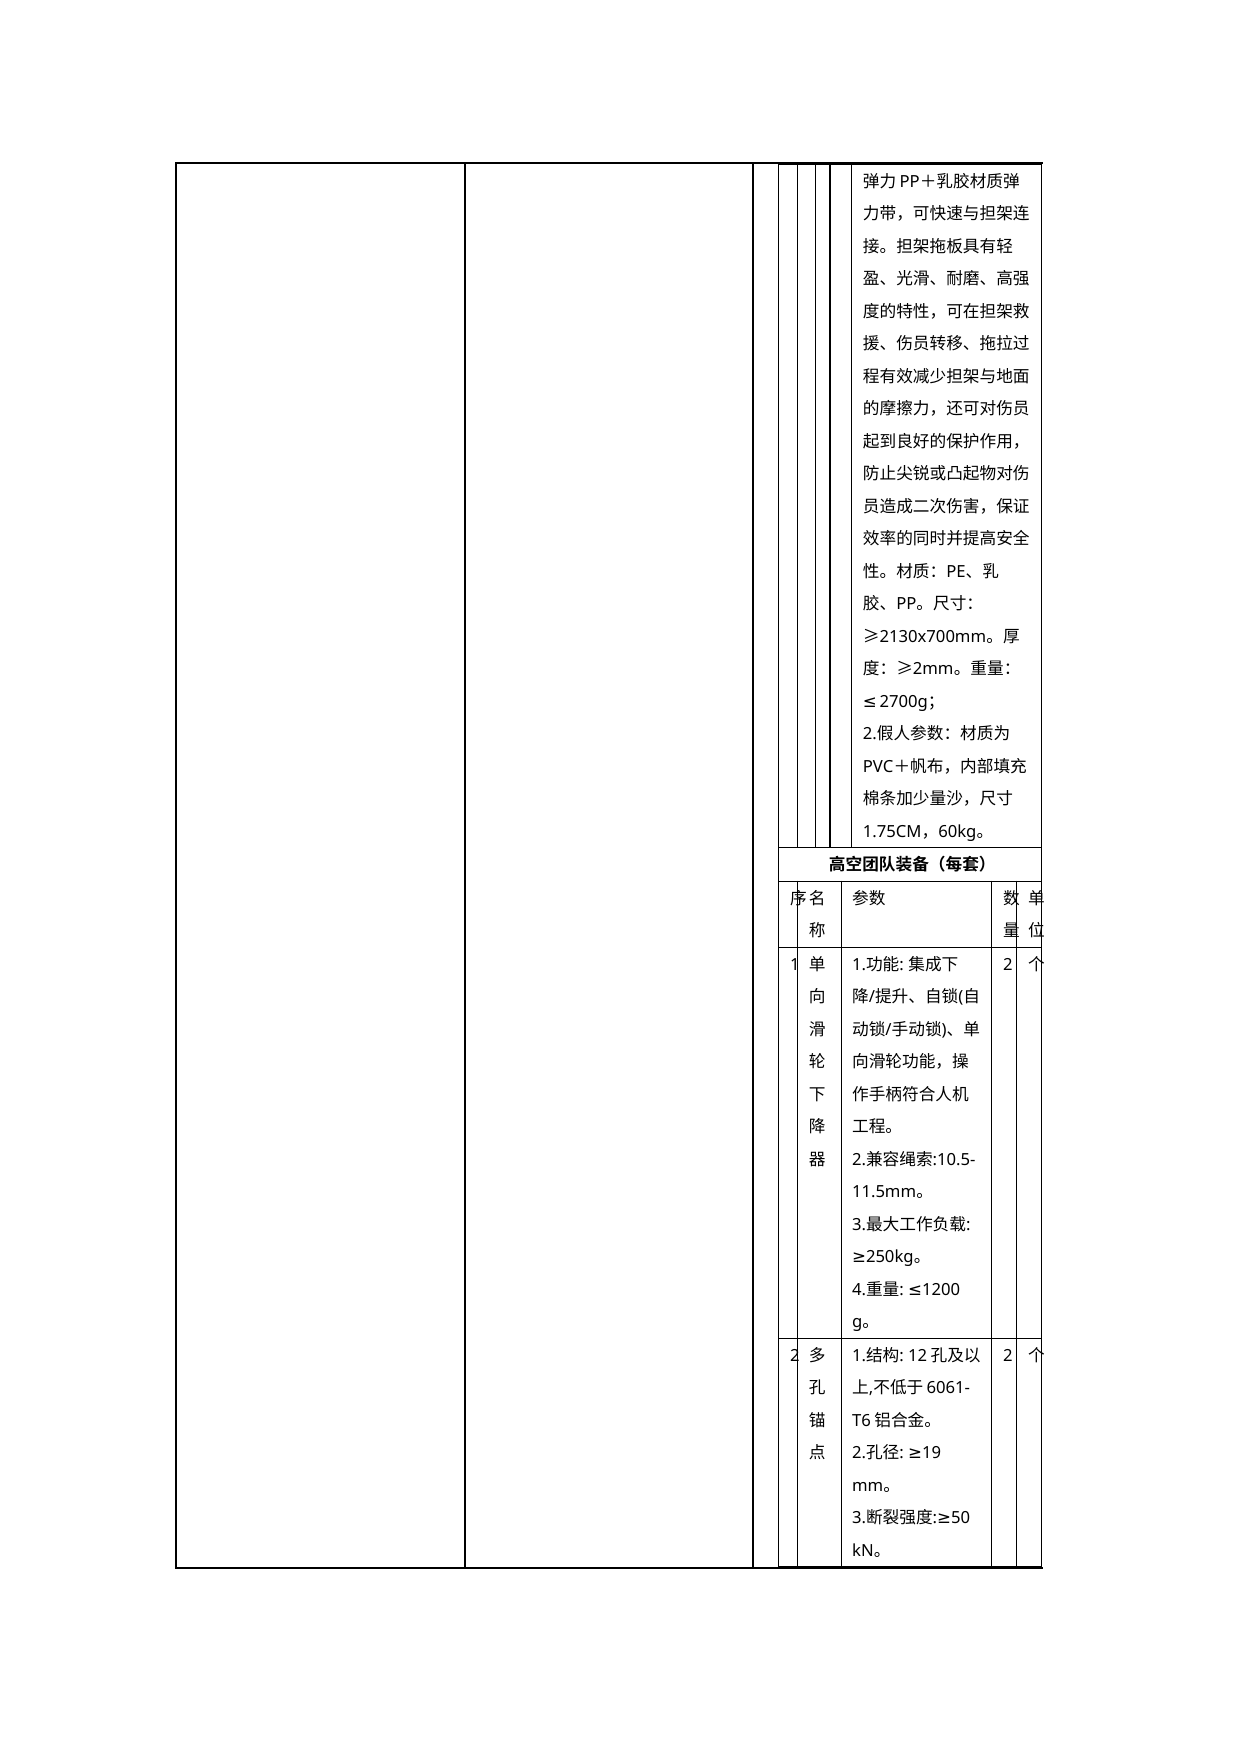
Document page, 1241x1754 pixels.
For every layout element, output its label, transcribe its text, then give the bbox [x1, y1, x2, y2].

table_cell [754, 164, 778, 1567]
table_cell [842, 1339, 991, 1566]
table_cell [1017, 882, 1041, 947]
table_cell [779, 882, 797, 947]
table_cell [1017, 948, 1041, 1338]
table_cell [798, 882, 841, 947]
table_cell [779, 1339, 797, 1566]
table_cell [798, 948, 841, 1338]
table_cell [831, 165, 851, 847]
table_cell [1017, 1339, 1041, 1566]
table_cell [779, 848, 1041, 881]
table_cell [466, 164, 752, 1567]
table_cell [816, 165, 829, 847]
table_cell [842, 948, 991, 1338]
table_cell [798, 1339, 841, 1566]
table_cell [992, 1339, 1016, 1566]
table_cell [852, 165, 1041, 847]
table_cell [842, 882, 991, 947]
table_cell [798, 165, 815, 847]
table_cell [779, 165, 797, 847]
table_cell 1 [177, 164, 464, 1567]
table_cell [779, 948, 797, 1338]
table_cell [992, 882, 1016, 947]
table_cell [992, 948, 1016, 1338]
